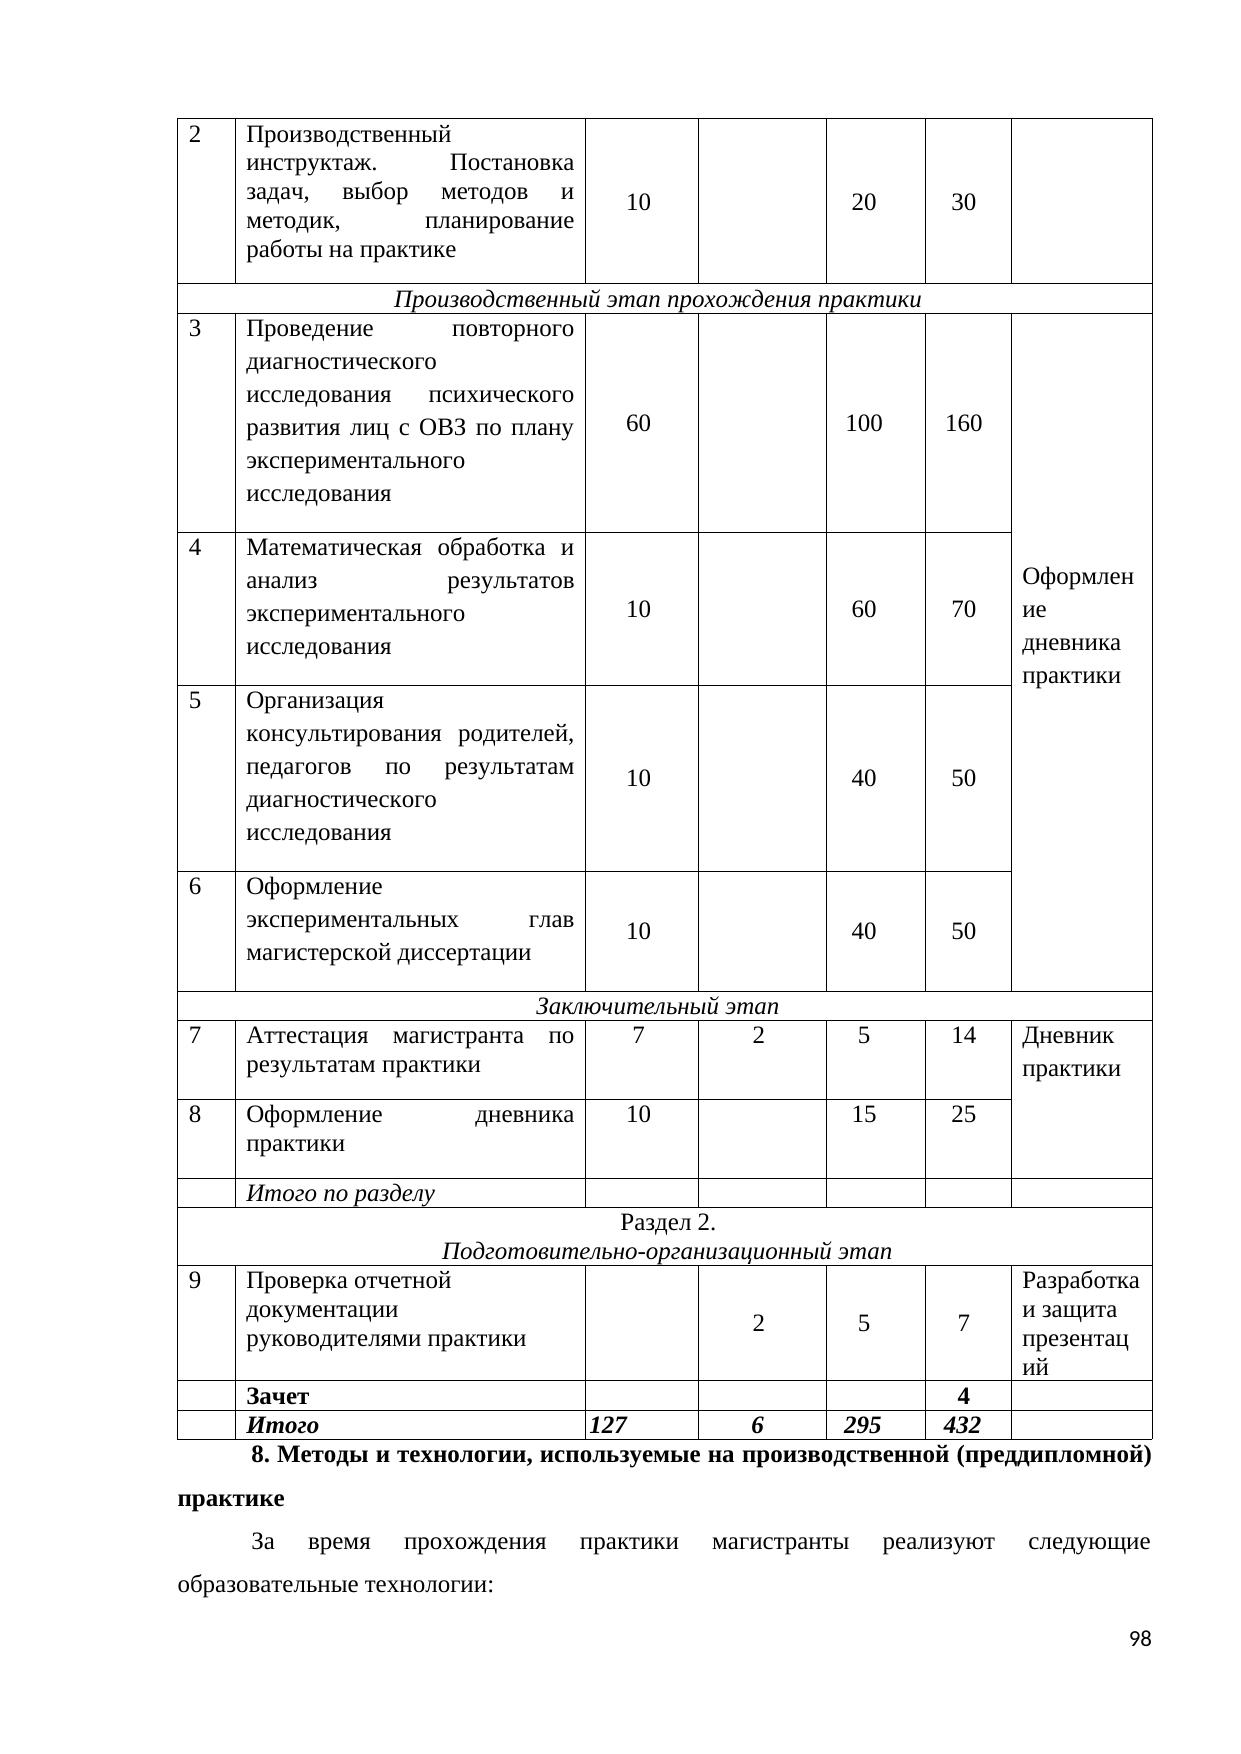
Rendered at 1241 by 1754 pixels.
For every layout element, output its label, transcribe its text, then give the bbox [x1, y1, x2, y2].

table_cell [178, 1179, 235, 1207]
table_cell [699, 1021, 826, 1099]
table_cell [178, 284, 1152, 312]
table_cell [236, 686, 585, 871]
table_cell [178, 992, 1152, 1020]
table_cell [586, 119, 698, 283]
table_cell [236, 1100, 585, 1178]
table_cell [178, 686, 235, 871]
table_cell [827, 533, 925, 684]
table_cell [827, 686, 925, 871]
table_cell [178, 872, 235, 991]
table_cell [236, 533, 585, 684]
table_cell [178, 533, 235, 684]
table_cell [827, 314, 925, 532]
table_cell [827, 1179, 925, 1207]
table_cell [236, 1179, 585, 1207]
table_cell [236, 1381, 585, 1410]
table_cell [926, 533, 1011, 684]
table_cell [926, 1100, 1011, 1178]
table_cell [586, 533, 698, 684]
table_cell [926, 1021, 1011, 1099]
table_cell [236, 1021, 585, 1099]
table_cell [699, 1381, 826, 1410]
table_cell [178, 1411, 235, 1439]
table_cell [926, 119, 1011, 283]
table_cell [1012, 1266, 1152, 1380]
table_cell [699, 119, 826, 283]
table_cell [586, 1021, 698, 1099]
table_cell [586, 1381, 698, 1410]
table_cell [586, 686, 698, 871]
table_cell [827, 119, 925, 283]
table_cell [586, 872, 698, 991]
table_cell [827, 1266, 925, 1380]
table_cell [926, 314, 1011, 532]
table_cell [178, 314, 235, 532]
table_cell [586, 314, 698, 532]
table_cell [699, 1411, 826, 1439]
text 8. Методы и технологии, используемые на производственной (преддипломной) практике [177, 1440, 1152, 1511]
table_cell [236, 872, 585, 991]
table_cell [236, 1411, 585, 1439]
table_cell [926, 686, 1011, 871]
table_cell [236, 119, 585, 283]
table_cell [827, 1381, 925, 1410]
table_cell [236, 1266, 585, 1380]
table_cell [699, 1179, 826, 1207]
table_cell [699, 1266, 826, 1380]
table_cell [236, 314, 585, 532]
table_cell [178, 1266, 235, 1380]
text За время прохождения практики магистранты реализуют следующие образовательные технологии: [177, 1526, 1152, 1598]
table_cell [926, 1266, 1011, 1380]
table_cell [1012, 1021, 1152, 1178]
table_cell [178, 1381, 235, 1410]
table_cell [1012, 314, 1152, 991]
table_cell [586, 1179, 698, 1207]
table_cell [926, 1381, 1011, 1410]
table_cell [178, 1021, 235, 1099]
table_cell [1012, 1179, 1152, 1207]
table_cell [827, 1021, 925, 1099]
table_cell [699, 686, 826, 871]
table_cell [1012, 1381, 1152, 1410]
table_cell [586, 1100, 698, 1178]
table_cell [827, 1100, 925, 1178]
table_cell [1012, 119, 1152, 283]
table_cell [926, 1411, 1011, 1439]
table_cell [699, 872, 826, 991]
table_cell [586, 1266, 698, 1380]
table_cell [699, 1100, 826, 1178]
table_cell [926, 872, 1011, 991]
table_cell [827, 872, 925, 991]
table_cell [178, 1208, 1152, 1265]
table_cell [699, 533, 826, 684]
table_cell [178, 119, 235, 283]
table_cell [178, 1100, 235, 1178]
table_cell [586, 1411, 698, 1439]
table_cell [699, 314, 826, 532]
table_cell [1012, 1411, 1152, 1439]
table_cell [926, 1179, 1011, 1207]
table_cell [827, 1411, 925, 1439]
